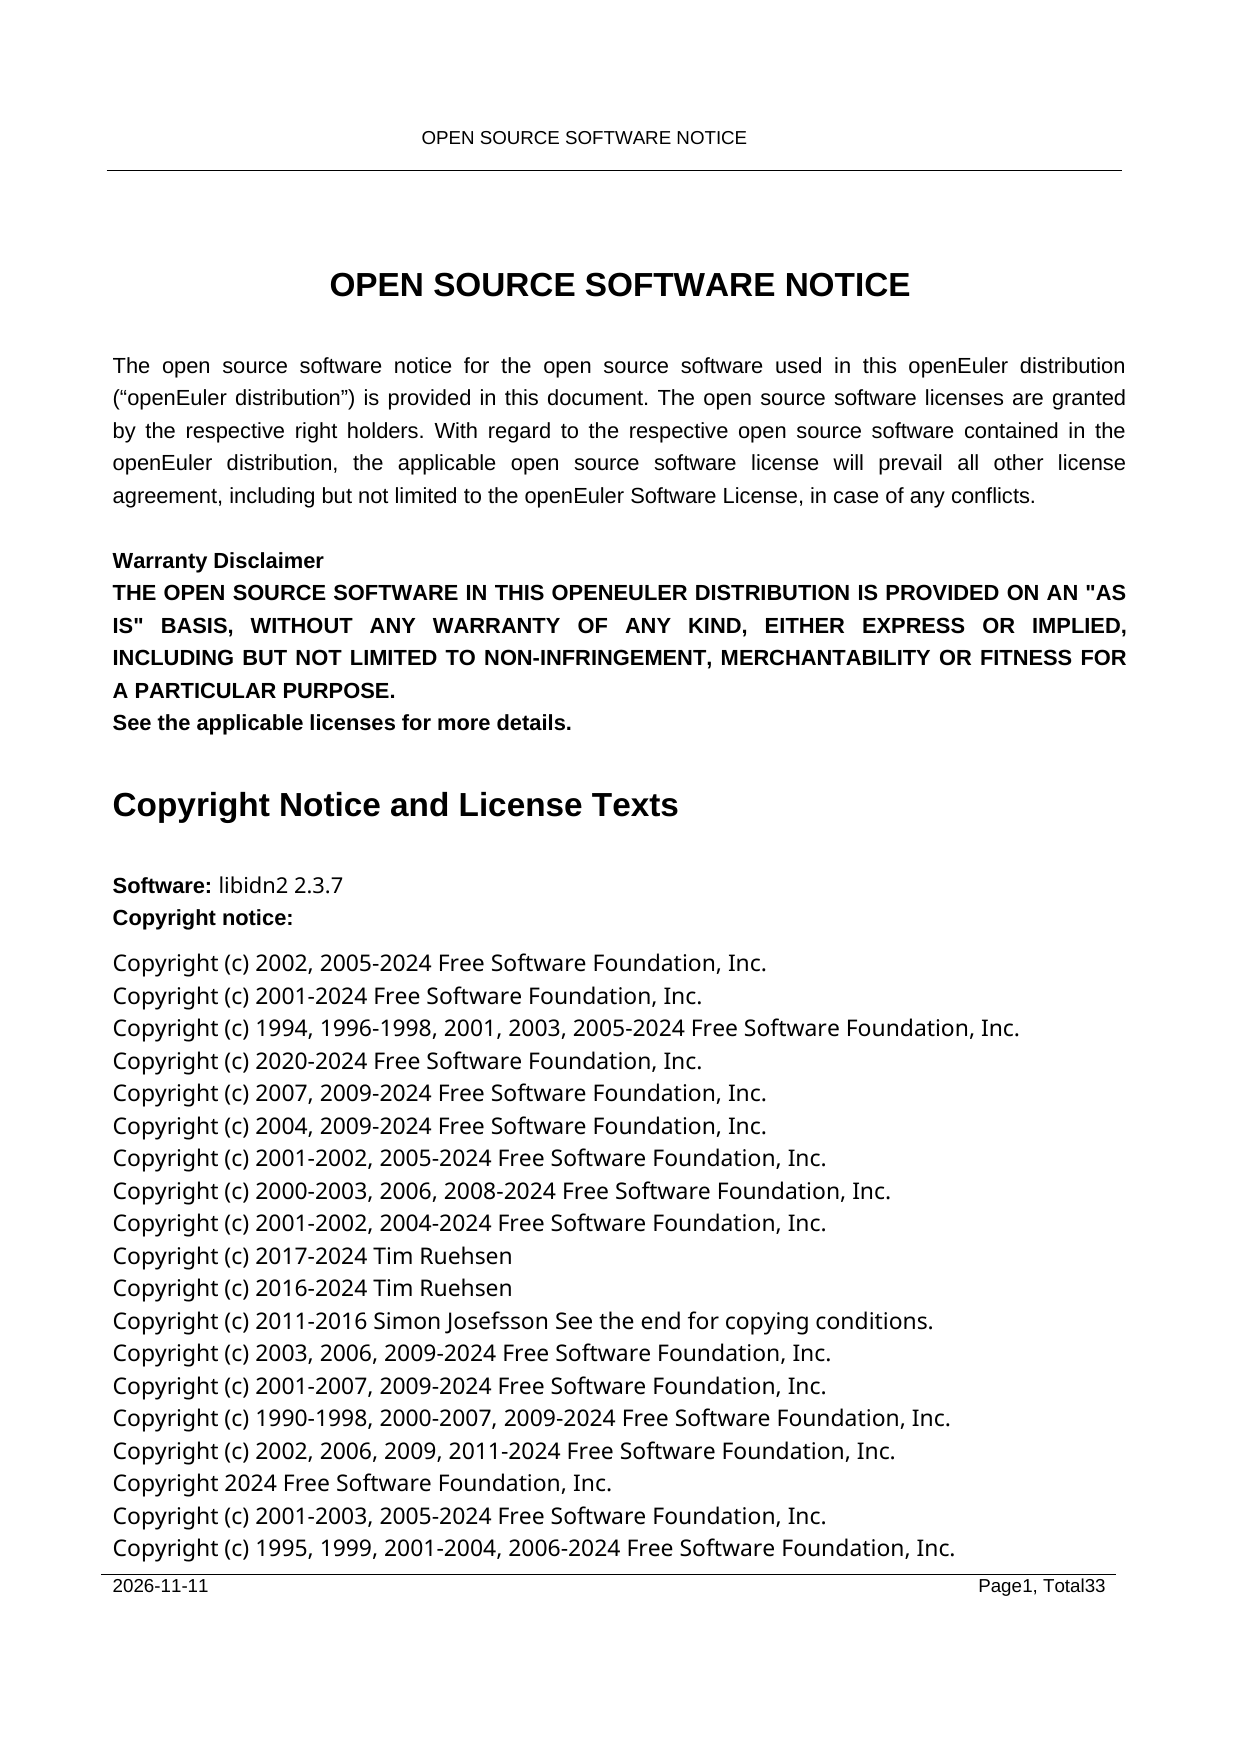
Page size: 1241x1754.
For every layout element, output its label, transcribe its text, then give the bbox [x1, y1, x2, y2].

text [112, 947, 1128, 1564]
text Warranty Disclaimer [112, 544, 1128, 576]
text Copyright notice: [112, 901, 1128, 934]
text THE OPEN SOURCE SOFTWARE IN THIS OPENEULER DISTRIBUTION IS PROVIDED ON AN "AS IS" BASIS, WITHOUT ANY WARRANTY OF ANY KIND, EITHER EXPRESS OR IMPLIED, INCLUDING BUT NOT LIMITED TO NON-INFRINGEMENT, MERCHANTABILITY OR FITNESS FOR A PARTICULAR PURPOSE. See the applicable licenses for more details. [112, 576, 1128, 739]
text The open source software notice for the open source software used in this openEuler distribution (“openEuler distribution”) is provided in this document. The open source software licenses are granted by the respective right holders. With regard to the respective open source software contained in the openEuler distribution, the applicable open source software license will prevail all other license agreement, including but not limited to the openEuler Software License, in case of any conflicts. [112, 349, 1128, 511]
title Software: libidn2 2.3.7 [112, 869, 1128, 901]
text OPEN SOURCE SOFTWARE NOTICE [112, 251, 1128, 316]
text Copyright Notice and License Texts [112, 771, 1128, 836]
